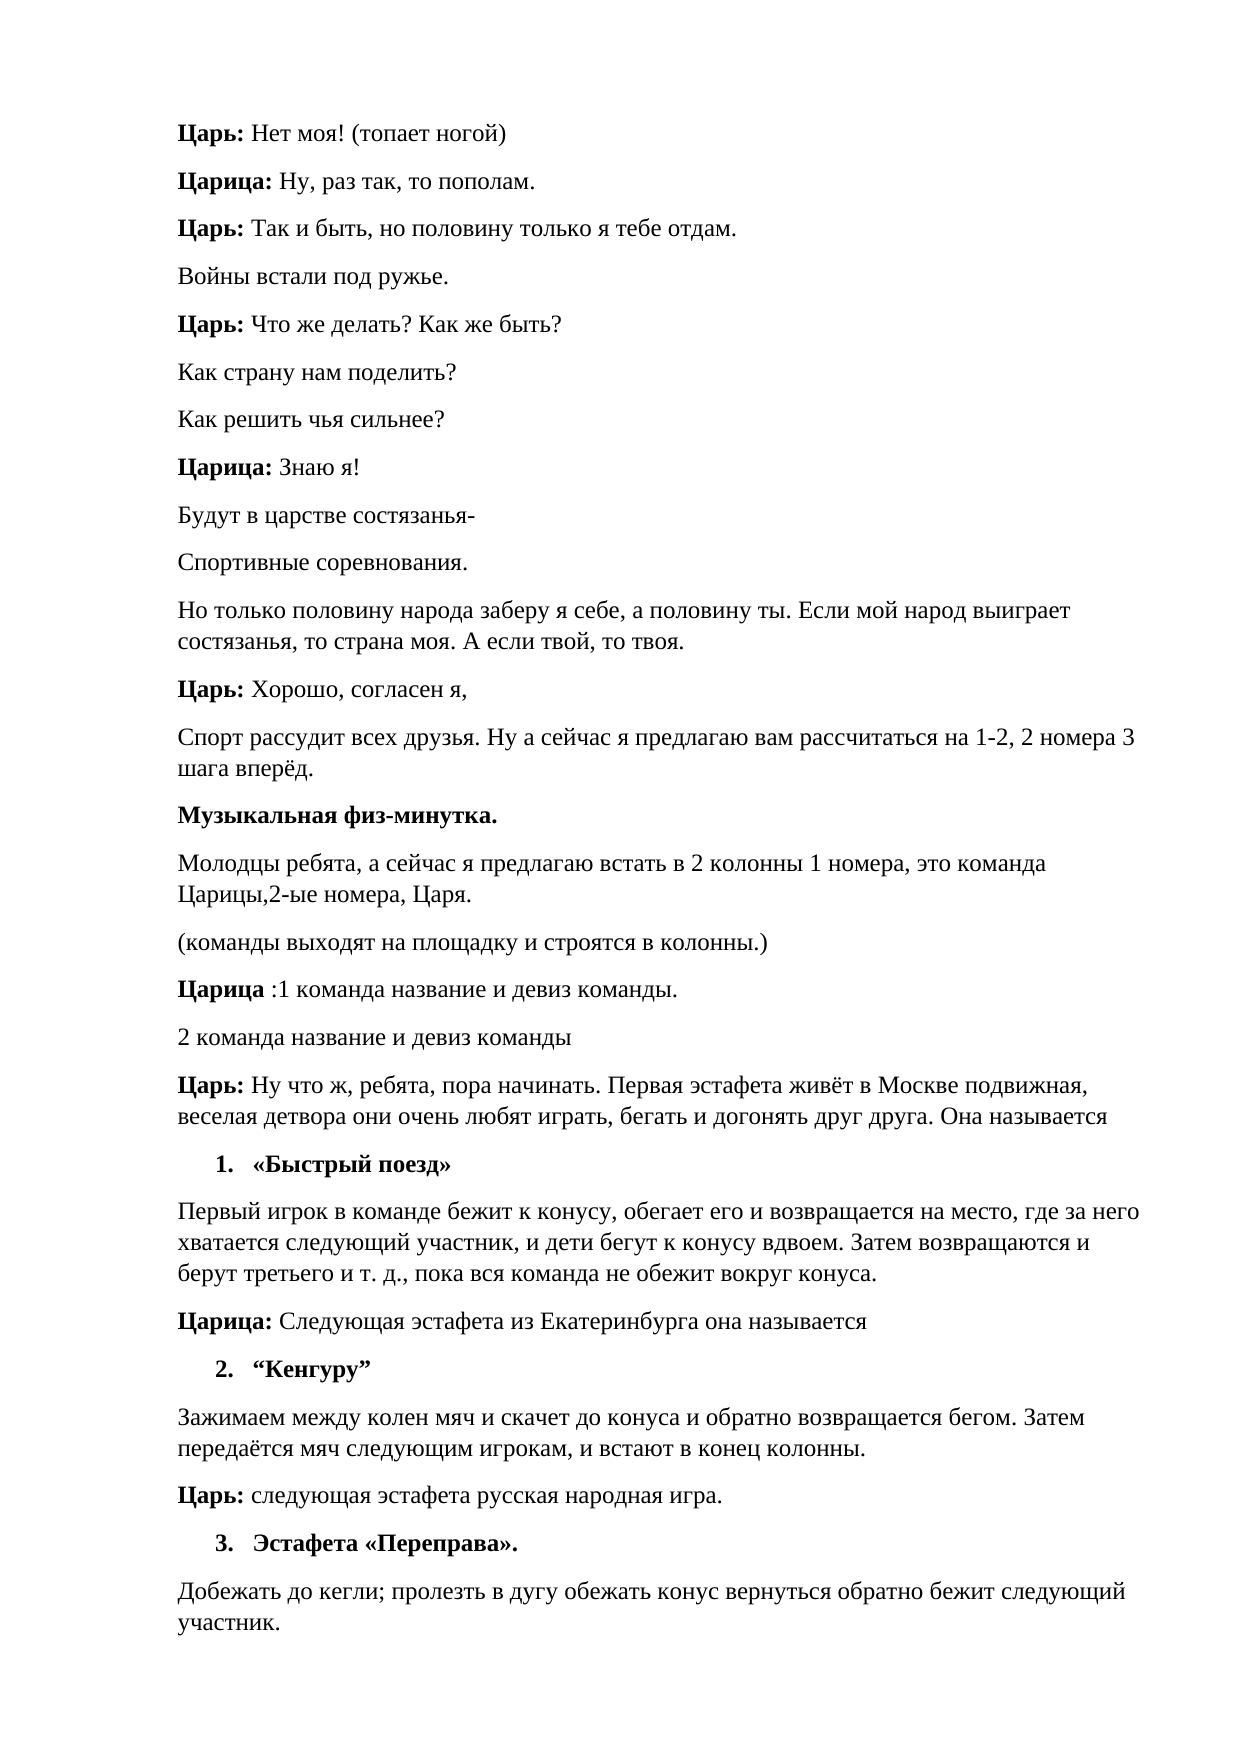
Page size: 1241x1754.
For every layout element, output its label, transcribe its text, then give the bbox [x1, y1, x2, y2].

list «Быстрый поезд» [215, 1149, 1152, 1177]
text Царь: Так и быть, но половину только я тебе отдам. [177, 213, 1152, 242]
text Молодцы ребята, а сейчас я предлагаю встать в 2 колонны 1 номера, это команда Царицы,2-ые номера, Царя. [177, 848, 1152, 908]
text Царь: Ну что ж, ребята, пора начинать. Первая эстафета живёт в Москве подвижная, веселая детвора они очень любят играть, бегать и догонять друг друга. Она называется [177, 1070, 1152, 1130]
text Как страну нам поделить? [177, 357, 1152, 385]
text Добежать до кегли; пролезть в дугу обежать конус вернуться обратно бежит следующий участник. [177, 1576, 1152, 1636]
text Зажимаем между колен мяч и скачет до конуса и обратно возвращается бегом. Затем передаётся мяч следующим игрокам, и встают в конец колонны. [177, 1402, 1152, 1461]
text Спортивные соревнования. [177, 547, 1152, 576]
text Царь: Нет моя! (топает ногой) [177, 118, 1152, 147]
list Эстафета «Переправа». [215, 1528, 1152, 1557]
list “Кенгуру” [215, 1354, 1152, 1383]
text 2 команда название и девиз команды [177, 1022, 1152, 1051]
text (команды выходят на площадку и строятся в колонны.) [177, 927, 1152, 956]
text Царь: следующая эстафета русская народная игра. [177, 1480, 1152, 1509]
text Как решить чья сильнее? [177, 404, 1152, 433]
text Спорт рассудит всех друзья. Ну а сейчас я предлагаю вам рассчитаться на 1-2, 2 номера 3 шага вперёд. [177, 722, 1152, 781]
text Царь: Что же делать? Как же быть? [177, 309, 1152, 338]
text Царь: Хорошо, согласен я, [177, 674, 1152, 703]
text Музыкальная физ-минутка. [177, 800, 1152, 829]
text Царица: Ну, раз так, то пополам. [177, 166, 1152, 194]
text Первый игрок в команде бежит к конусу, обегает его и возвращается на место, где за него хватается следующий участник, и дети бегут к конусу вдвоем. Затем возвращаются и берут третьего и т. д., пока вся команда не обежит вокруг конуса. [177, 1196, 1152, 1287]
text Будут в царстве состязанья- [177, 500, 1152, 528]
text Царица: Следующая эстафета из Екатеринбурга она называется [177, 1306, 1152, 1335]
text Но только половину народа заберу я себе, а половину ты. Если мой народ выиграет состязанья, то страна моя. А если твой, то твоя. [177, 595, 1152, 655]
text Царица: Знаю я! [177, 452, 1152, 481]
text Войны встали под ружье. [177, 261, 1152, 290]
text Царица :1 команда название и девиз команды. [177, 974, 1152, 1003]
